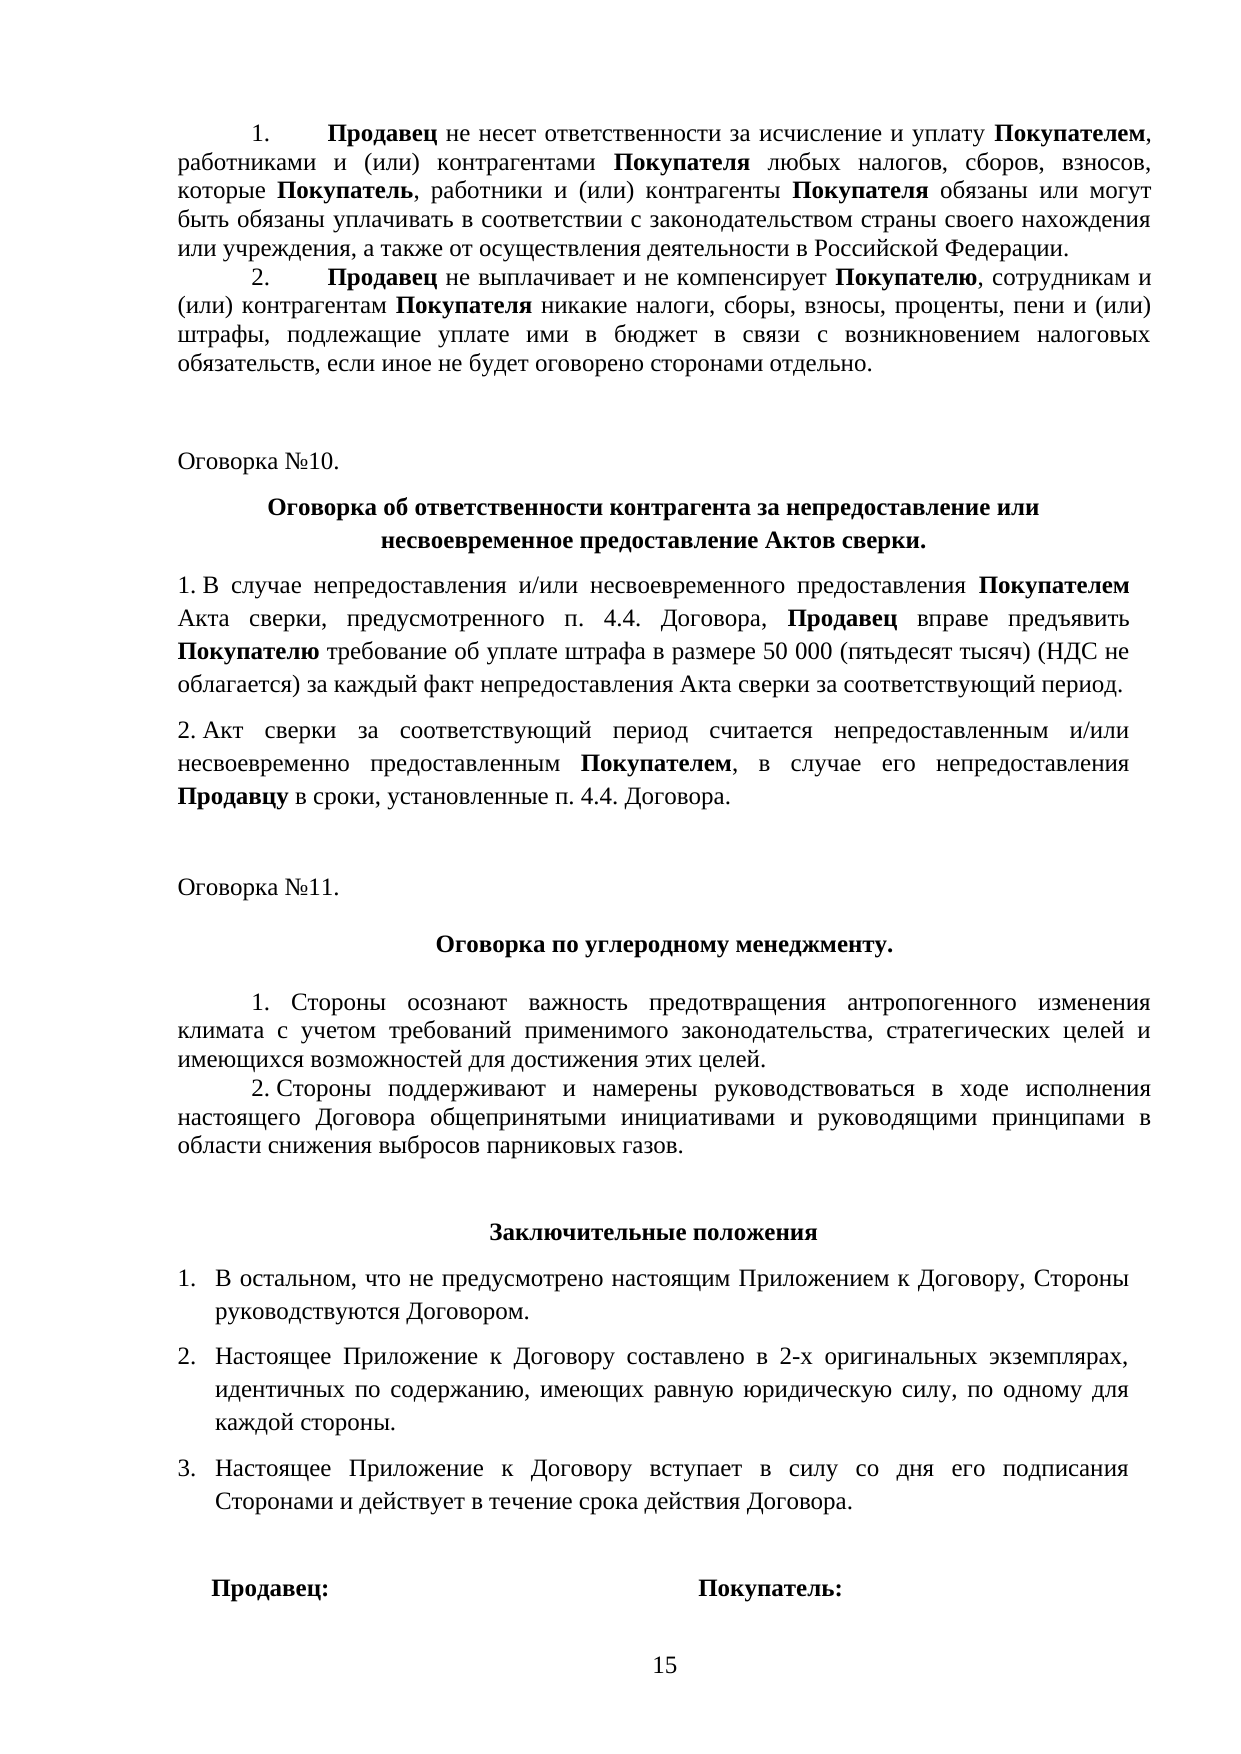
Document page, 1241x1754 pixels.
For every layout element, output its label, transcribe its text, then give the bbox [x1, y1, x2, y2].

text 1. Стороны осознают важность предотвращения антропогенного изменения климата с учетом требований применимого законодательства, стратегических целей и имеющихся возможностей для достижения этих целей. [177, 987, 1152, 1073]
list Продавец не выплачивает и не компенсирует Покупателю, сотрудникам и (или) контрагентам Покупателя никакие налоги, сборы, взносы, проценты, пени и (или) штрафы, подлежащие уплате ими в бюджет в связи с возникновением налоговых обязательств, если иное не будет оговорено сторонами отдельно. [177, 262, 1152, 377]
table_header [177, 1560, 664, 1614]
list В случае непредоставления и/или несвоевременного предоставления Покупателем Акта сверки, предусмотренного п. 4.4. Договора, Продавец вправе предъявить Покупателю требование об уплате штрафа в размере 50 000 (пятьдесят тысяч) (НДС не облагается) за каждый факт непредоставления Акта сверки за соответствующий период. [177, 570, 1130, 698]
text Заключительные положения [177, 1217, 1130, 1246]
table_header [664, 1560, 1152, 1614]
text Оговорка по углеродному менеджменту. [177, 929, 1152, 958]
text Оговорка №10. [177, 446, 1130, 475]
text 2. Стороны поддерживают и намерены руководствоваться в ходе исполнения настоящего Договора общепринятыми инициативами и руководящими принципами в области снижения выбросов парниковых газов. [177, 1073, 1152, 1159]
text Оговорка об ответственности контрагента за непредоставление или несвоевременное предоставление Актов сверки. [177, 492, 1130, 553]
list Настоящее Приложение к Договору составлено в 2-х оригинальных экземплярах, идентичных по содержанию, имеющих равную юридическую силу, по одному для каждой стороны. [177, 1341, 1130, 1436]
list Акт сверки за соответствующий период считается непредоставленным и/или несвоевременно предоставленным Покупателем, в случае его непредоставления Продавцу в сроки, установленные п. 4.4. Договора. [177, 715, 1130, 809]
text Оговорка №11. [177, 872, 1152, 901]
list В остальном, что не предусмотрено настоящим Приложением к Договору, Стороны руководствуются Договором. [177, 1263, 1130, 1325]
list Настоящее Приложение к Договору вступает в силу со дня его подписания Сторонами и действует в течение срока действия Договора. [177, 1453, 1130, 1515]
list Продавец не несет ответственности за исчисление и уплату Покупателем, работниками и (или) контрагентами Покупателя любых налогов, сборов, взносов, которые Покупатель, работники и (или) контрагенты Покупателя обязаны или могут быть обязаны уплачивать в соответствии с законодательством страны своего нахождения или учреждения, а также от осуществления деятельности в Российской Федерации. [177, 118, 1152, 262]
